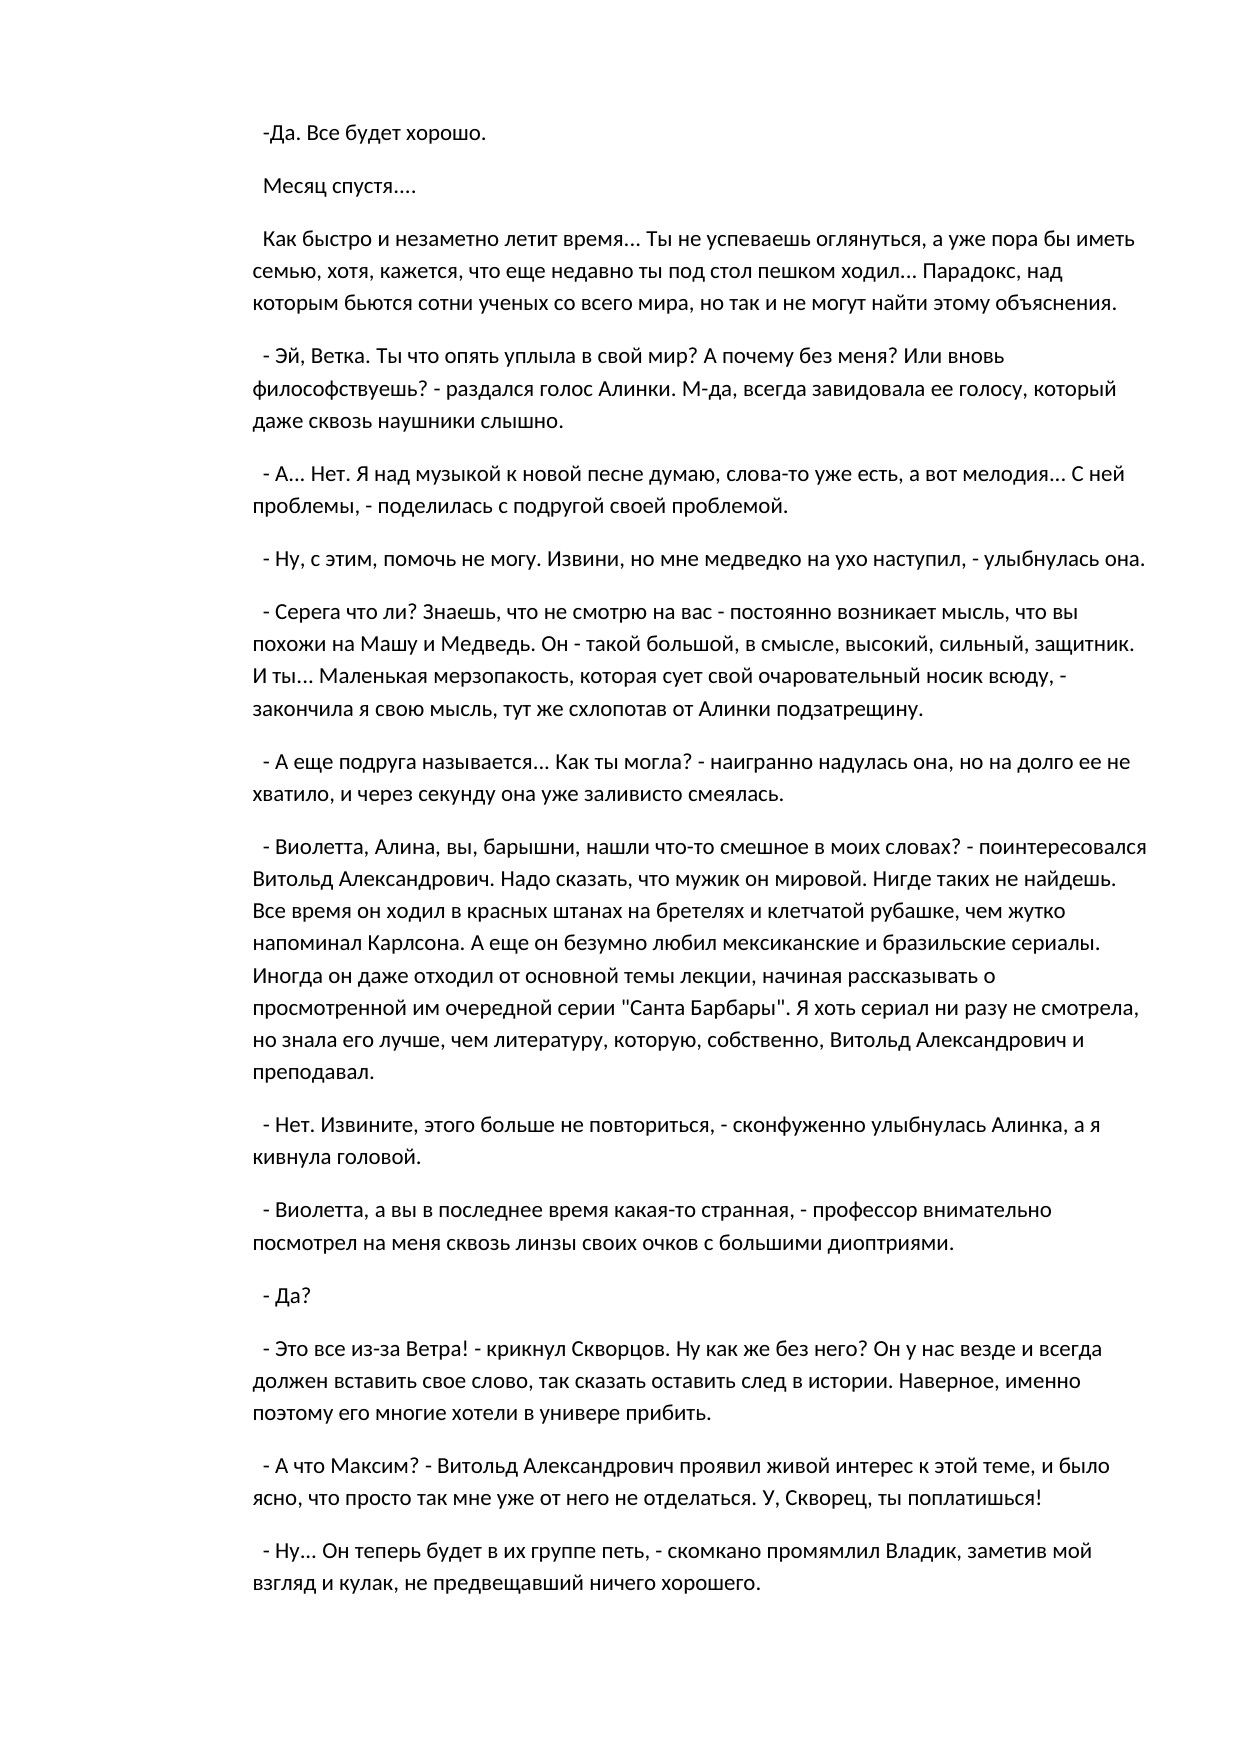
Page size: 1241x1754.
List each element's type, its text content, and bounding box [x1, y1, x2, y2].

text - А что Максим? - Витольд Александрович проявил живой интерес к этой теме, и было ясно, что просто так мне уже от него не отделаться. У, Скворец, ты поплатишься! [252, 1451, 1152, 1511]
text - Ну, с этим, помочь не могу. Извини, но мне медведко на ухо наступил, - улыбнулась она. [252, 544, 1152, 572]
text - Эй, Ветка. Ты что опять уплыла в свой мир? А почему без меня? Или вновь философствуешь? - раздался голос Алинки. М-да, всегда завидовала ее голосу, который даже сквозь наушники слышно. [252, 342, 1152, 434]
text - Виолетта, а вы в последнее время какая-то странная, - профессор внимательно посмотрел на меня сквозь линзы своих очков с большими диоптриями. [252, 1196, 1152, 1256]
text Месяц спустя.... [252, 171, 1152, 199]
text - Ну... Он теперь будет в их группе петь, - скомкано промямлил Владик, заметив мой взгляд и кулак, не предвещавший ничего хорошего. [252, 1536, 1152, 1597]
text - Серега что ли? Знаешь, что не смотрю на вас - постоянно возникает мысль, что вы похожи на Машу и Медведь. Он - такой большой, в смысле, высокий, сильный, защитник. И ты... Маленькая мерзопакость, которая сует свой очаровательный носик всюду, - закончила я свою мысль, тут же схлопотав от Алинки подзатрещину. [252, 597, 1152, 722]
text - Нет. Извините, этого больше не повториться, - сконфуженно улыбнулась Алинка, а я кивнула головой. [252, 1110, 1152, 1171]
text - Это все из-за Ветра! - крикнул Скворцов. Ну как же без него? Он у нас везде и всегда должен вставить свое слово, так сказать оставить след в истории. Наверное, именно поэтому его многие хотели в универе прибить. [252, 1334, 1152, 1426]
text -Да. Все будет хорошо. [252, 118, 1152, 146]
text - А еще подруга называется... Как ты могла? - наигранно надулась она, но на долго ее не хватило, и через секунду она уже заливисто смеялась. [252, 747, 1152, 807]
text Как быстро и незаметно летит время... Ты не успеваешь оглянуться, а уже пора бы иметь семью, хотя, кажется, что еще недавно ты под стол пешком ходил... Парадокс, над которым бьются сотни ученых со всего мира, но так и не могут найти этому объяснения. [252, 224, 1152, 317]
text - Да? [252, 1281, 1152, 1309]
text - Виолетта, Алина, вы, барышни, нашли что-то смешное в моих словах? - поинтересовался Витольд Александрович. Надо сказать, что мужик он мировой. Нигде таких не найдешь. Все время он ходил в красных штанах на бретелях и клетчатой рубашке, чем жутко напоминал Карлсона. А еще он безумно любил мексиканские и бразильские сериалы. Иногда он даже отходил от основной темы лекции, начиная рассказывать о просмотренной им очередной серии "Санта Барбары". Я хоть сериал ни разу не смотрела, но знала его лучше, чем литературу, которую, собственно, Витольд Александрович и преподавал. [252, 832, 1152, 1085]
text - А... Нет. Я над музыкой к новой песне думаю, слова-то уже есть, а вот мелодия... С ней проблемы, - поделилась с подругой своей проблемой. [252, 459, 1152, 519]
